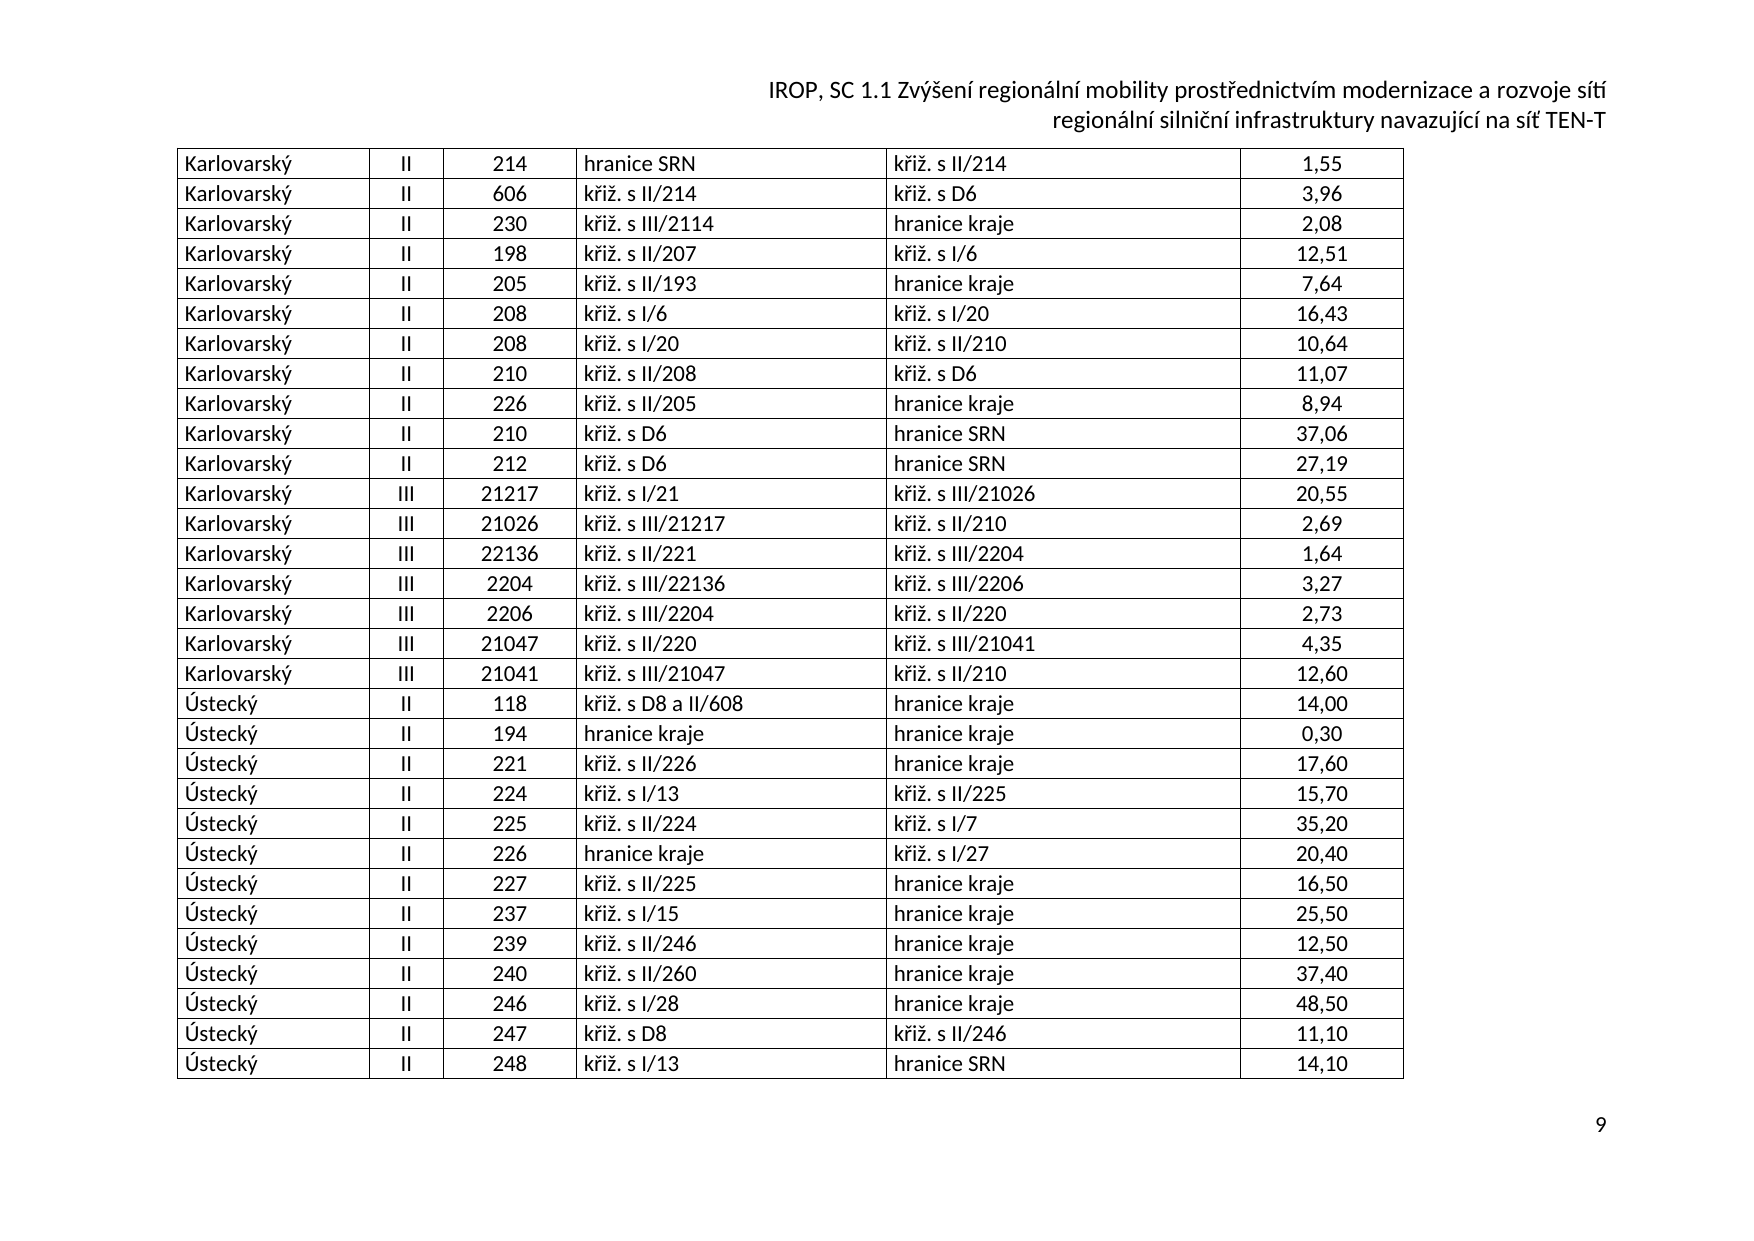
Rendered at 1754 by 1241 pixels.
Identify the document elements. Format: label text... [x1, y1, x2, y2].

table_cell 12,51 [1241, 239, 1403, 268]
table_cell II [370, 689, 443, 718]
table_cell křiž. s II/221 [577, 539, 886, 568]
table_cell II [370, 269, 443, 298]
table_cell 227 [444, 869, 576, 898]
table_cell Ústecký [178, 929, 369, 958]
table_cell 2,08 [1241, 209, 1403, 238]
table_cell křiž. s III/2204 [887, 539, 1240, 568]
table_cell hranice kraje [887, 749, 1240, 778]
table_cell 10,64 [1241, 329, 1403, 358]
table_cell hranice kraje [577, 839, 886, 868]
table_cell Ústecký [178, 989, 369, 1018]
table_cell křiž. s II/220 [887, 599, 1240, 628]
table_cell 7,64 [1241, 269, 1403, 298]
table_cell 20,40 [1241, 839, 1403, 868]
table_cell II [370, 869, 443, 898]
table_cell křiž. s D6 [887, 179, 1240, 208]
table_cell 21026 [444, 509, 576, 538]
table_cell hranice kraje [887, 269, 1240, 298]
table_cell 25,50 [1241, 899, 1403, 928]
table_cell křiž. s I/21 [577, 479, 886, 508]
table_cell II [370, 749, 443, 778]
table_cell III [370, 629, 443, 658]
table_cell 2,69 [1241, 509, 1403, 538]
table_cell 118 [444, 689, 576, 718]
table_cell křiž. s II/210 [887, 659, 1240, 688]
table_cell hranice SRN [887, 449, 1240, 478]
table_cell 210 [444, 419, 576, 448]
table_cell Karlovarský [178, 569, 369, 598]
table_cell křiž. s II/246 [887, 1019, 1240, 1048]
table_cell Karlovarský [178, 539, 369, 568]
table_cell 3,27 [1241, 569, 1403, 598]
table_cell křiž. s II/214 [887, 149, 1240, 178]
table_cell 37,40 [1241, 959, 1403, 988]
table_cell 230 [444, 209, 576, 238]
table_cell 15,70 [1241, 779, 1403, 808]
table_cell křiž. s D8 [577, 1019, 886, 1048]
table_cell 237 [444, 899, 576, 928]
table_cell křiž. s III/2204 [577, 599, 886, 628]
table_cell hranice SRN [577, 149, 886, 178]
table_cell Karlovarský [178, 389, 369, 418]
table_cell III [370, 659, 443, 688]
table_cell 21041 [444, 659, 576, 688]
table_cell 21217 [444, 479, 576, 508]
table_cell Ústecký [178, 839, 369, 868]
table_cell hranice kraje [887, 929, 1240, 958]
table_cell 17,60 [1241, 749, 1403, 778]
table_cell II [370, 779, 443, 808]
table_cell II [370, 179, 443, 208]
table_cell hranice kraje [887, 959, 1240, 988]
table_cell Ústecký [178, 809, 369, 838]
table_cell křiž. s I/28 [577, 989, 886, 1018]
table_cell křiž. s II/208 [577, 359, 886, 388]
table_cell 21047 [444, 629, 576, 658]
table_cell 246 [444, 989, 576, 1018]
table_cell křiž. s II/207 [577, 239, 886, 268]
table_cell II [370, 899, 443, 928]
table_cell 0,30 [1241, 719, 1403, 748]
table_cell III [370, 599, 443, 628]
table_cell 27,19 [1241, 449, 1403, 478]
table_cell II [370, 809, 443, 838]
table_cell II [370, 449, 443, 478]
table_cell 11,07 [1241, 359, 1403, 388]
table_cell hranice SRN [887, 1049, 1240, 1078]
table_cell Karlovarský [178, 359, 369, 388]
table_cell Ústecký [178, 959, 369, 988]
table_cell 226 [444, 839, 576, 868]
table_cell 221 [444, 749, 576, 778]
table_cell 248 [444, 1049, 576, 1078]
table_cell Ústecký [178, 719, 369, 748]
table_cell 48,50 [1241, 989, 1403, 1018]
table_cell Karlovarský [178, 419, 369, 448]
table_cell 12,60 [1241, 659, 1403, 688]
table_cell 35,20 [1241, 809, 1403, 838]
table_cell Ústecký [178, 689, 369, 718]
table_cell Karlovarský [178, 209, 369, 238]
table_cell Karlovarský [178, 239, 369, 268]
table_cell II [370, 149, 443, 178]
table_cell 226 [444, 389, 576, 418]
table_cell II [370, 419, 443, 448]
table_cell 14,00 [1241, 689, 1403, 718]
table_cell Karlovarský [178, 599, 369, 628]
table_cell Ústecký [178, 899, 369, 928]
table_cell křiž. s III/21047 [577, 659, 886, 688]
table_cell 224 [444, 779, 576, 808]
table_cell 194 [444, 719, 576, 748]
table_cell II [370, 1019, 443, 1048]
table_cell II [370, 329, 443, 358]
table_cell 1,55 [1241, 149, 1403, 178]
table_cell 16,50 [1241, 869, 1403, 898]
table_cell III [370, 509, 443, 538]
table_cell křiž. s III/22136 [577, 569, 886, 598]
table_cell 8,94 [1241, 389, 1403, 418]
table_cell 2,73 [1241, 599, 1403, 628]
table_cell 2204 [444, 569, 576, 598]
table_cell Karlovarský [178, 299, 369, 328]
table_cell hranice kraje [887, 689, 1240, 718]
table_cell křiž. s II/210 [887, 329, 1240, 358]
table_cell II [370, 359, 443, 388]
table_cell hranice kraje [887, 989, 1240, 1018]
table_cell křiž. s II/225 [887, 779, 1240, 808]
table_cell III [370, 569, 443, 598]
table_cell Ústecký [178, 1049, 369, 1078]
table_cell Karlovarský [178, 449, 369, 478]
table_cell Karlovarský [178, 629, 369, 658]
table_cell křiž. s I/20 [577, 329, 886, 358]
table_cell křiž. s II/210 [887, 509, 1240, 538]
table_cell křiž. s II/224 [577, 809, 886, 838]
table_cell 606 [444, 179, 576, 208]
table_cell 22136 [444, 539, 576, 568]
table_cell 37,06 [1241, 419, 1403, 448]
table_cell II [370, 929, 443, 958]
table_cell křiž. s II/220 [577, 629, 886, 658]
table_cell 239 [444, 929, 576, 958]
table_cell 198 [444, 239, 576, 268]
table_cell Ústecký [178, 1019, 369, 1048]
table_cell křiž. s I/13 [577, 779, 886, 808]
table_cell křiž. s II/246 [577, 929, 886, 958]
table_cell III [370, 539, 443, 568]
table_cell hranice kraje [887, 209, 1240, 238]
table_cell 208 [444, 329, 576, 358]
table_cell křiž. s III/21217 [577, 509, 886, 538]
table_cell Ústecký [178, 869, 369, 898]
table_cell II [370, 299, 443, 328]
table_cell 208 [444, 299, 576, 328]
table_cell křiž. s D6 [887, 359, 1240, 388]
table_cell křiž. s II/205 [577, 389, 886, 418]
table_cell Karlovarský [178, 269, 369, 298]
table_cell 214 [444, 149, 576, 178]
table_cell hranice kraje [887, 389, 1240, 418]
table_cell Karlovarský [178, 509, 369, 538]
table_cell křiž. s I/27 [887, 839, 1240, 868]
table_cell 14,10 [1241, 1049, 1403, 1078]
table_cell 247 [444, 1019, 576, 1048]
table_cell křiž. s III/21041 [887, 629, 1240, 658]
table_cell II [370, 389, 443, 418]
table_cell Karlovarský [178, 479, 369, 508]
table_cell hranice SRN [887, 419, 1240, 448]
table_cell 3,96 [1241, 179, 1403, 208]
table_cell křiž. s II/260 [577, 959, 886, 988]
table_cell křiž. s I/15 [577, 899, 886, 928]
table_cell křiž. s I/6 [887, 239, 1240, 268]
table_cell hranice kraje [577, 719, 886, 748]
table_cell křiž. s III/21026 [887, 479, 1240, 508]
table_cell křiž. s I/13 [577, 1049, 886, 1078]
table_cell 205 [444, 269, 576, 298]
table_cell 16,43 [1241, 299, 1403, 328]
table_cell Karlovarský [178, 149, 369, 178]
table_cell křiž. s D6 [577, 449, 886, 478]
table_cell II [370, 239, 443, 268]
table_cell 4,35 [1241, 629, 1403, 658]
table_cell 20,55 [1241, 479, 1403, 508]
table_cell křiž. s II/193 [577, 269, 886, 298]
table_cell II [370, 959, 443, 988]
table_cell Karlovarský [178, 659, 369, 688]
table_cell 212 [444, 449, 576, 478]
table_cell Ústecký [178, 779, 369, 808]
table_cell Karlovarský [178, 329, 369, 358]
table_cell III [370, 479, 443, 508]
table_cell 2206 [444, 599, 576, 628]
table_cell 210 [444, 359, 576, 388]
table_cell II [370, 209, 443, 238]
table_cell II [370, 989, 443, 1018]
table_cell křiž. s III/2206 [887, 569, 1240, 598]
table_cell křiž. s II/225 [577, 869, 886, 898]
table_cell hranice kraje [887, 869, 1240, 898]
table_cell II [370, 719, 443, 748]
table_cell hranice kraje [887, 719, 1240, 748]
table_cell 11,10 [1241, 1019, 1403, 1048]
table_cell Ústecký [178, 749, 369, 778]
table_cell 12,50 [1241, 929, 1403, 958]
table_cell křiž. s III/2114 [577, 209, 886, 238]
table_cell 225 [444, 809, 576, 838]
table_cell křiž. s I/20 [887, 299, 1240, 328]
table_cell křiž. s I/7 [887, 809, 1240, 838]
table_cell II [370, 1049, 443, 1078]
table_cell křiž. s D8 a II/608 [577, 689, 886, 718]
table_cell Karlovarský [178, 179, 369, 208]
table_cell 240 [444, 959, 576, 988]
table_cell 1,64 [1241, 539, 1403, 568]
table_cell křiž. s II/214 [577, 179, 886, 208]
table_cell křiž. s II/226 [577, 749, 886, 778]
table_cell II [370, 839, 443, 868]
table_cell hranice kraje [887, 899, 1240, 928]
table_cell křiž. s D6 [577, 419, 886, 448]
table_cell křiž. s I/6 [577, 299, 886, 328]
